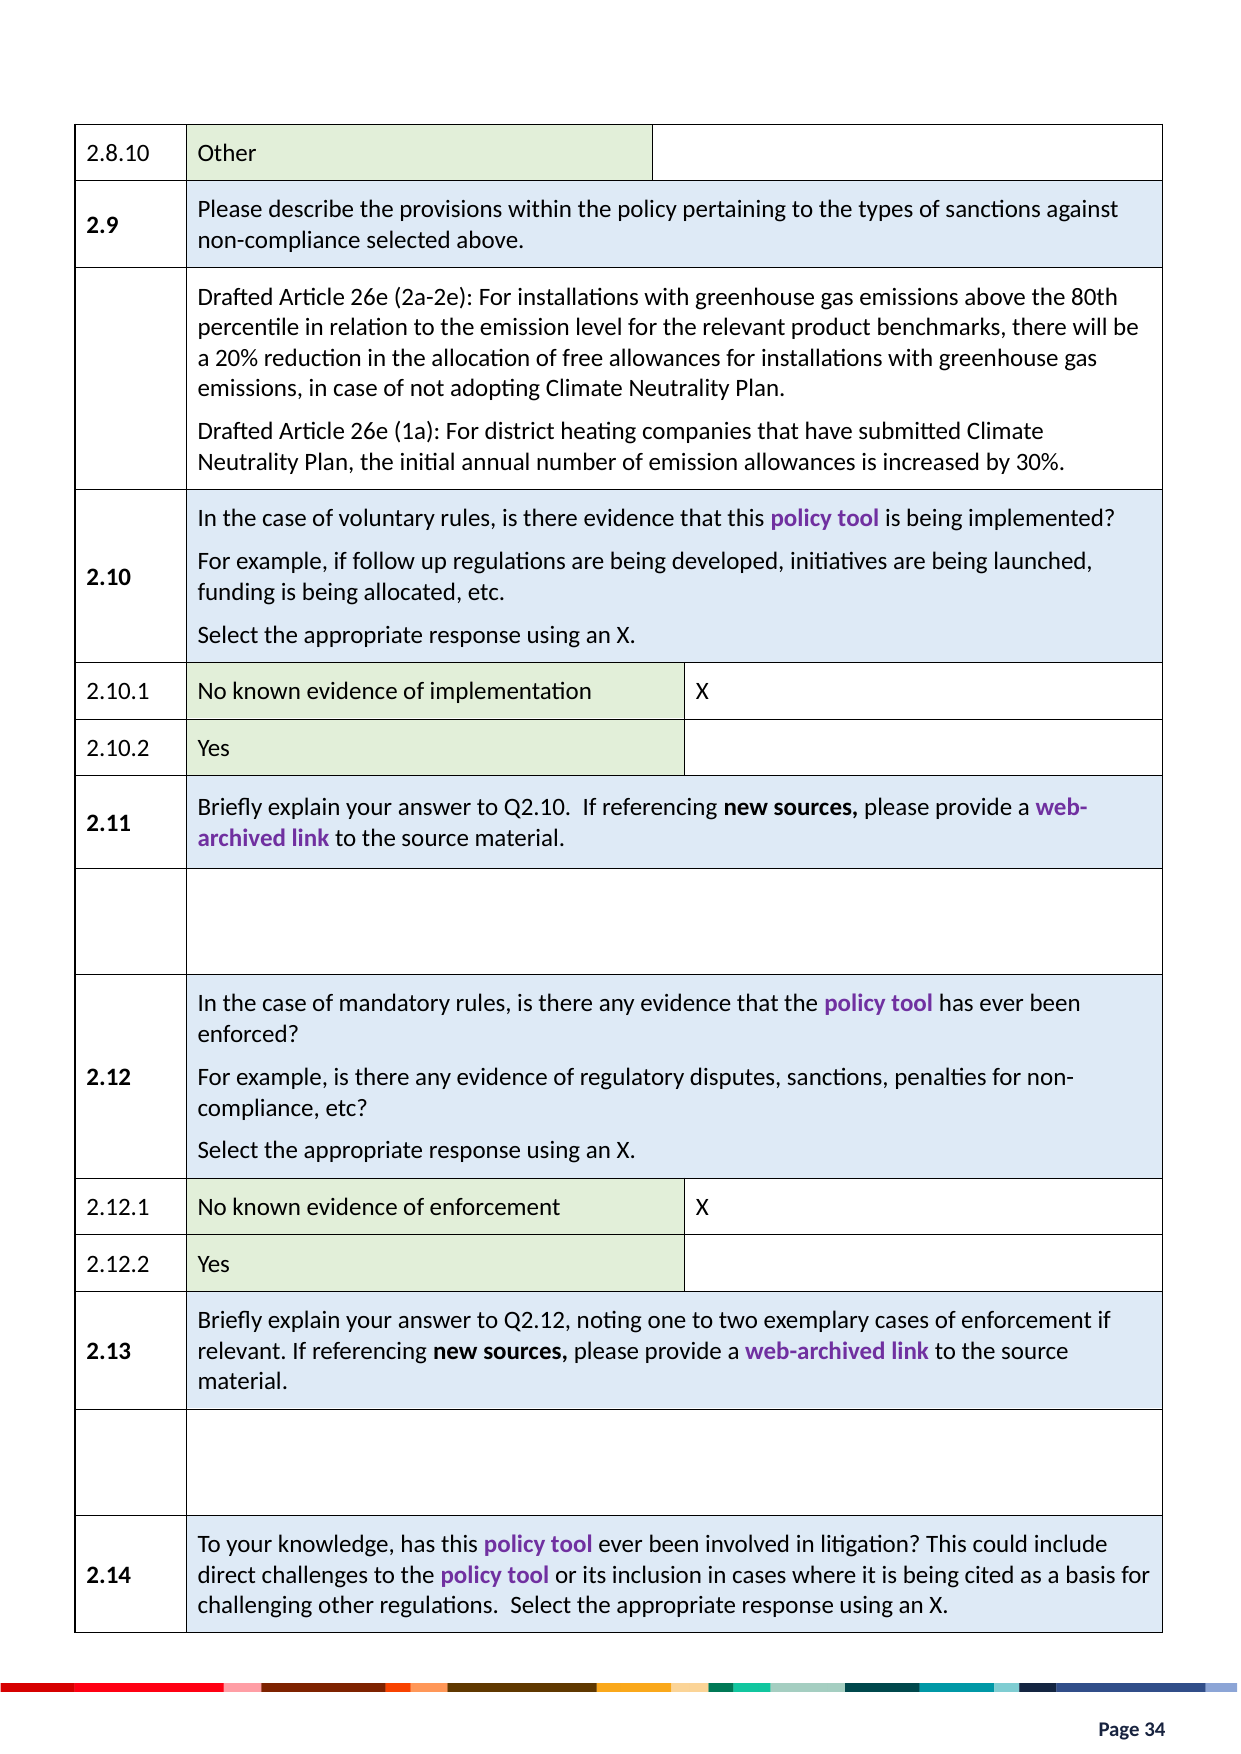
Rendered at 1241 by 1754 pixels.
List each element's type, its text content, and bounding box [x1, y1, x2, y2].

table_cell 2.10.2 [76, 720, 186, 775]
table_cell 2.8.10 [76, 125, 186, 180]
table_cell Yes [187, 720, 684, 775]
table_cell 2.10 [76, 490, 186, 662]
table_cell Briefly explain your answer to Q2.10. If referencing new sources, please provide a web-archived link to the source material. [187, 776, 1162, 868]
table_cell No known evidence of implementation [187, 663, 684, 718]
table_cell [187, 869, 1162, 974]
table_cell 2.14 [76, 1516, 186, 1632]
table_cell [685, 720, 1162, 775]
table_cell 2.12.2 [76, 1235, 186, 1291]
table_cell X [685, 663, 1162, 718]
table_cell [653, 125, 1162, 180]
table_cell No known evidence of enforcement [187, 1179, 684, 1234]
table_cell X [685, 1179, 1162, 1234]
table_cell Please describe the provisions within the policy pertaining to the types of sanctions against non-compliance selected above. [187, 181, 1162, 267]
table_cell 2.12.1 [76, 1179, 186, 1234]
table_cell Briefly explain your answer to Q2.12, noting one to two exemplary cases of enforcement if relevant. If referencing new sources, please provide a web-archived link to the source material. [187, 1292, 1162, 1408]
picture [0, 1683, 1236, 1692]
table_cell Drafted Article 26e (2a-2e): For installations with greenhouse gas emissions above the 80th percentile in relation to the emission level for the relevant product benchmarks, there will be a 20% reduction in the allocation of free allowances for installations with greenhouse gas emissions, in case of not adopting Climate Neutrality Plan. Drafted Article 26e (1a): For district heating companies that have submitted Climate Neutrality Plan, the initial annual number of emission allowances is increased by 30%. [187, 268, 1162, 489]
table_cell In the case of mandatory rules, is there any evidence that the policy tool has ever been enforced? For example, is there any evidence of regulatory disputes, sanctions, penalties for non-compliance, etc? Select the appropriate response using an X. [187, 975, 1162, 1178]
table_cell Yes [187, 1235, 684, 1291]
table_cell Other [187, 125, 652, 180]
table_cell [76, 268, 186, 489]
table_cell 2.9 [76, 181, 186, 267]
table_cell 2.10.1 [76, 663, 186, 718]
table_cell In the case of voluntary rules, is there evidence that this policy tool is being implemented? For example, if follow up regulations are being developed, initiatives are being launched, funding is being allocated, etc. Select the appropriate response using an X. [187, 490, 1162, 662]
table_cell 2.12 [76, 975, 186, 1178]
table_cell [685, 1235, 1162, 1291]
table_cell 2.11 [76, 776, 186, 868]
table_cell To your knowledge, has this policy tool ever been involved in litigation? This could include direct challenges to the policy tool or its inclusion in cases where it is being cited as a basis for challenging other regulations. Select the appropriate response using an X. [187, 1516, 1162, 1632]
table_cell [187, 1410, 1162, 1515]
table_cell [76, 869, 186, 974]
table_cell 2.13 [76, 1292, 186, 1408]
table_cell [76, 1410, 186, 1515]
